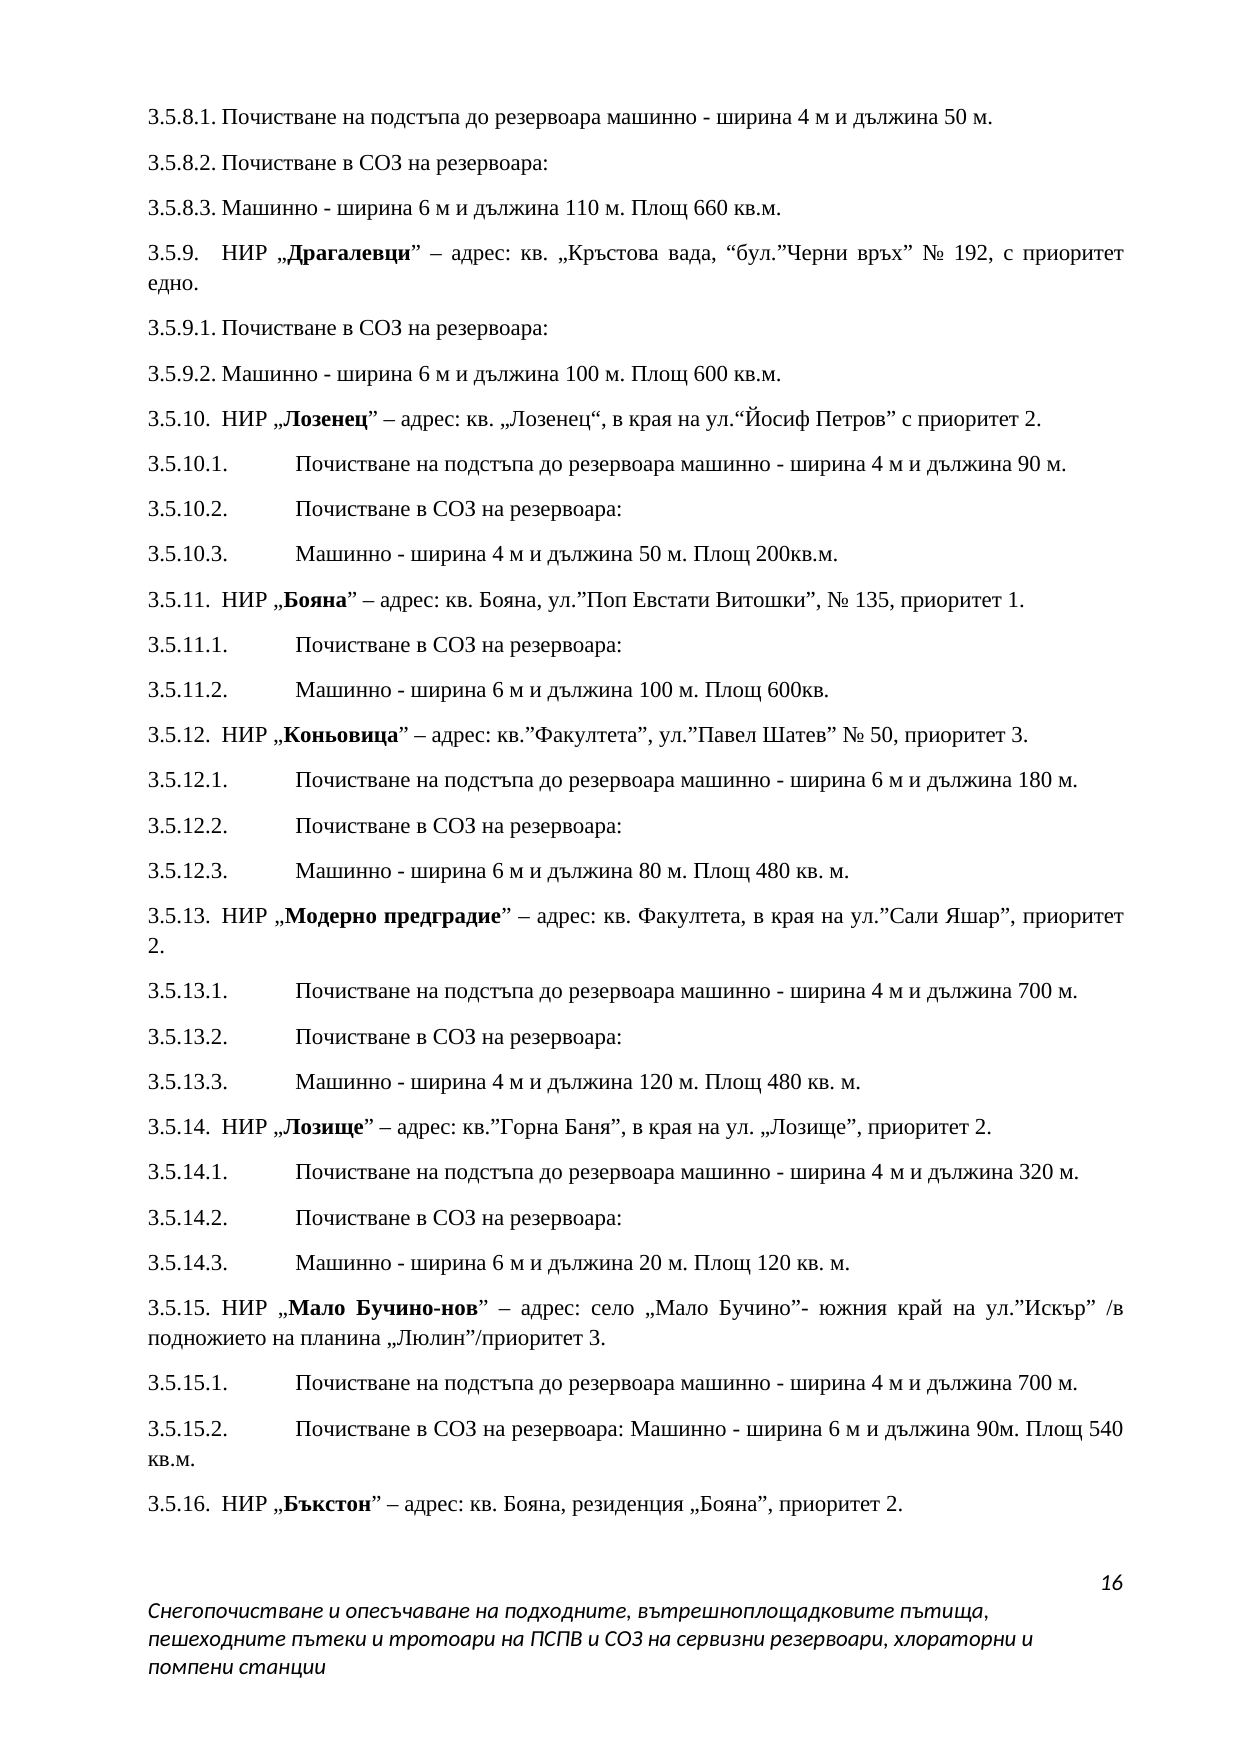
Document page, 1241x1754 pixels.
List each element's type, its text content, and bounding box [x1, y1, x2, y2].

list Машинно - ширина 4 м и дължина 120 м. Площ 480 кв. м. [148, 1068, 1125, 1094]
list Машинно - ширина 6 м и дължина 80 м. Площ 480 кв. м. [148, 857, 1125, 883]
list Почистване в СОЗ на резервоара: [148, 314, 1125, 341]
list Машинно - ширина 6 м и дължина 20 м. Площ 120 кв. м. [148, 1249, 1125, 1275]
list Почистване в СОЗ на резервоара: [148, 631, 1125, 657]
list Машинно - ширина 4 м и дължина 50 м. Площ 200кв.м. [148, 540, 1125, 567]
list НИР „Драгалевци” – адрес: кв. „Кръстова вада, “бул.”Черни връх” № 192, с приоритет едно. [148, 239, 1125, 296]
list Почистване в СОЗ на резервоара: [148, 148, 1125, 175]
list Почистване в СОЗ на резервоара: [148, 812, 1125, 838]
list Машинно - ширина 6 м и дължина 110 м. Площ 660 кв.м. [148, 194, 1125, 220]
list Почистване в СОЗ на резервоара: [148, 1023, 1125, 1049]
list НИР „Модерно предградие” – адрес: кв. Факултета, в края на ул.”Сали Яшар”, приоритет 2. [148, 902, 1125, 959]
list Почистване на подстъпа до резервоара машинно - ширина 4 м и дължина 700 м. [148, 1369, 1125, 1396]
list НИР „Бояна” – адрес: кв. Бояна, ул.”Поп Евстати Витошки”, № 135, приоритет 1. [148, 586, 1125, 612]
list Почистване на подстъпа до резервоара машинно - ширина 6 м и дължина 180 м. [148, 766, 1125, 793]
list Почистване в СОЗ на резервоара: [148, 495, 1125, 522]
list Почистване на подстъпа до резервоара машинно - ширина 4 м и дължина 90 м. [148, 450, 1125, 476]
list НИР „Бъкстон” – адрес: кв. Бояна, резиденция „Бояна”, приоритет 2. [148, 1490, 1125, 1516]
list Машинно - ширина 6 м и дължина 100 м. Площ 600 кв.м. [148, 359, 1125, 386]
list НИР „Коньовица” – адрес: кв.”Факултета”, ул.”Павел Шатев” № 50, приоритет 3. [148, 721, 1125, 748]
list НИР „Лозище” – адрес: кв.”Горна Баня”, в края на ул. „Лозище”, приоритет 2. [148, 1113, 1125, 1139]
list Почистване на подстъпа до резервоара машинно - ширина 4 м и дължина 320 м. [148, 1158, 1125, 1185]
list Почистване на подстъпа до резервоара машинно - ширина 4 м и дължина 50 м. [148, 103, 1125, 130]
list Почистване в СОЗ на резервоара: [148, 1203, 1125, 1230]
list Почистване на подстъпа до резервоара машинно - ширина 4 м и дължина 700 м. [148, 977, 1125, 1004]
list Почистване в СОЗ на резервоара: Машинно - ширина 6 м и дължина 90м. Площ 540 кв.м. [148, 1414, 1125, 1471]
list НИР „Мало Бучино-нов” – адрес: село „Мало Бучино”- южния край на ул.”Искър” /в подножието на планина „Люлин”/приоритет 3. [148, 1294, 1125, 1351]
list Машинно - ширина 6 м и дължина 100 м. Площ 600кв. [148, 676, 1125, 702]
list НИР „Лозенец” – адрес: кв. „Лозенец“, в края на ул.“Йосиф Петров” с приоритет 2. [148, 405, 1125, 431]
